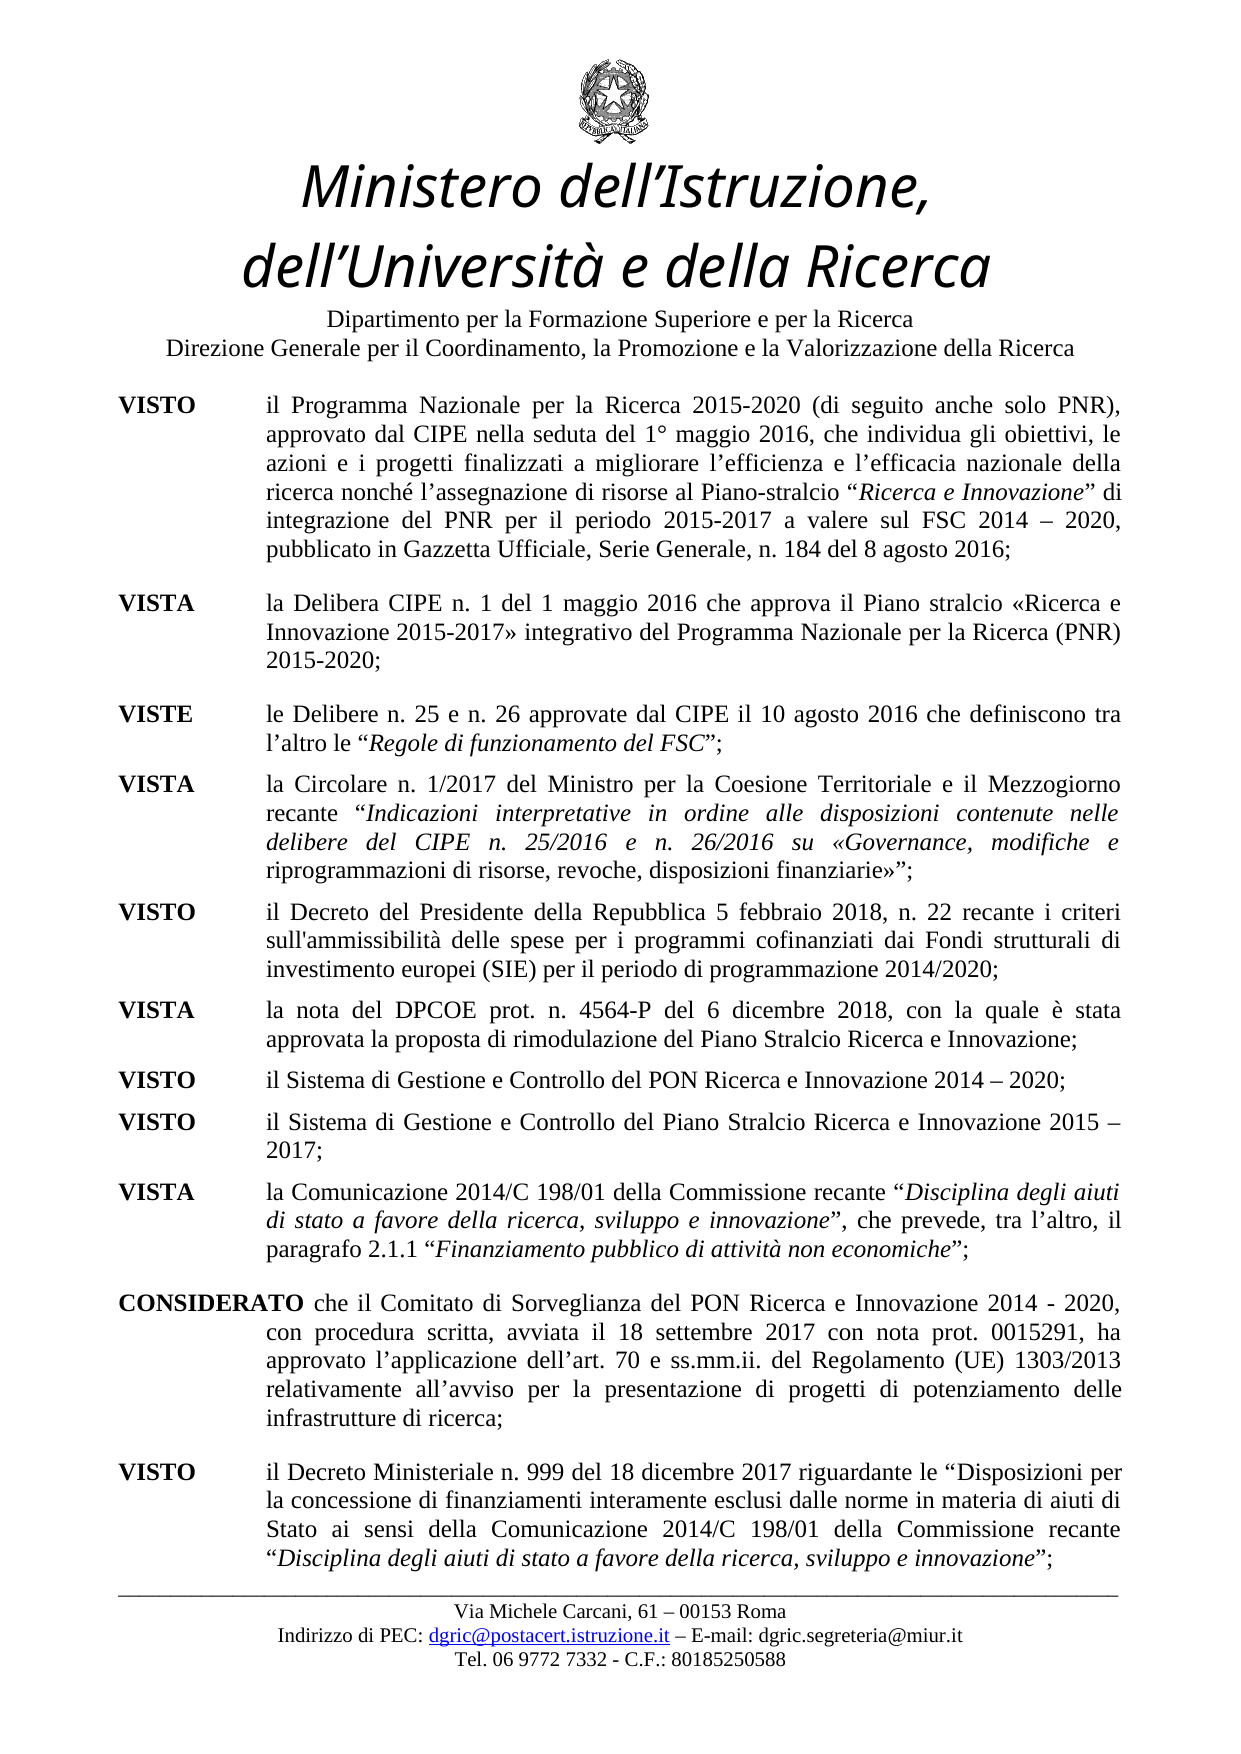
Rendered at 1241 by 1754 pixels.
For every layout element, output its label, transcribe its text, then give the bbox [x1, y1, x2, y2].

text VISTA la Comunicazione 2014/C 198/01 della Commissione recante “Disciplina degli aiuti di stato a favore della ricerca, sviluppo e innovazione”, che prevede, tra l’altro, il paragrafo 2.1.1 “Finanziamento pubblico di attività non economiche”; [118, 1177, 1122, 1263]
text CONSIDERATO che il Comitato di Sorveglianza del PON Ricerca e Innovazione 2014 - 2020, con procedura scritta, avviata il 18 settembre 2017 con nota prot. 0015291, ha approvato l’applicazione dell’art. 70 e ss.mm.ii. del Regolamento (UE) 1303/2013 relativamente all’avviso per la presentazione di progetti di potenziamento delle infrastrutture di ricerca; [118, 1288, 1122, 1432]
text VISTE le Delibere n. 25 e n. 26 approvate dal CIPE il 10 agosto 2016 che definiscono tra l’altro le “Regole di funzionamento del FSC”; [118, 699, 1122, 757]
text VISTO il Decreto Ministeriale n. 999 del 18 dicembre 2017 riguardante le “Disposizioni per la concessione di finanziamenti interamente esclusi dalle norme in materia di aiuti di Stato ai sensi della Comunicazione 2014/C 198/01 della Commissione recante “Disciplina degli aiuti di stato a favore della ricerca, sviluppo e innovazione”; [118, 1457, 1122, 1572]
text VISTA la Circolare n. 1/2017 del Ministro per la Coesione Territoriale e il Mezzogiorno recante “Indicazioni interpretative in ordine alle disposizioni contenute nelle delibere del CIPE n. 25/2016 e n. 26/2016 su «Governance, modifiche e riprogrammazioni di risorse, revoche, disposizioni finanziarie»”; [118, 769, 1122, 884]
text VISTA la nota del DPCOE prot. n. 4564-P del 6 dicembre 2018, con la quale è stata approvata la proposta di rimodulazione del Piano Stralcio Ricerca e Innovazione; [118, 995, 1122, 1053]
text VISTA la Delibera CIPE n. 1 del 1 maggio 2016 che approva il Piano stralcio «Ricerca e Innovazione 2015-2017» integrativo del Programma Nazionale per la Ricerca (PNR) 2015-2020; [118, 588, 1122, 674]
text VISTO il Sistema di Gestione e Controllo del PON Ricerca e Innovazione 2014 – 2020; [118, 1065, 1122, 1094]
text VISTO il Decreto del Presidente della Repubblica 5 febbraio 2018, n. 22 recante i criteri sull'ammissibilità delle spese per i programmi cofinanziati dai Fondi strutturali di investimento europei (SIE) per il periodo di programmazione 2014/2020; [118, 897, 1122, 983]
text VISTO il Programma Nazionale per la Ricerca 2015-2020 (di seguito anche solo PNR), approvato dal CIPE nella seduta del 1° maggio 2016, che individua gli obiettivi, le azioni e i progetti finalizzati a migliorare l’efficienza e l’efficacia nazionale della ricerca nonché l’assegnazione di risorse al Piano-stralcio “Ricerca e Innovazione” di integrazione del PNR per il periodo 2015-2017 a valere sul FSC 2014 – 2020, pubblicato in Gazzetta Ufficiale, Serie Generale, n. 184 del 8 agosto 2016; [118, 390, 1122, 563]
text VISTO il Sistema di Gestione e Controllo del Piano Stralcio Ricerca e Innovazione 2015 – 2017; [118, 1107, 1122, 1164]
